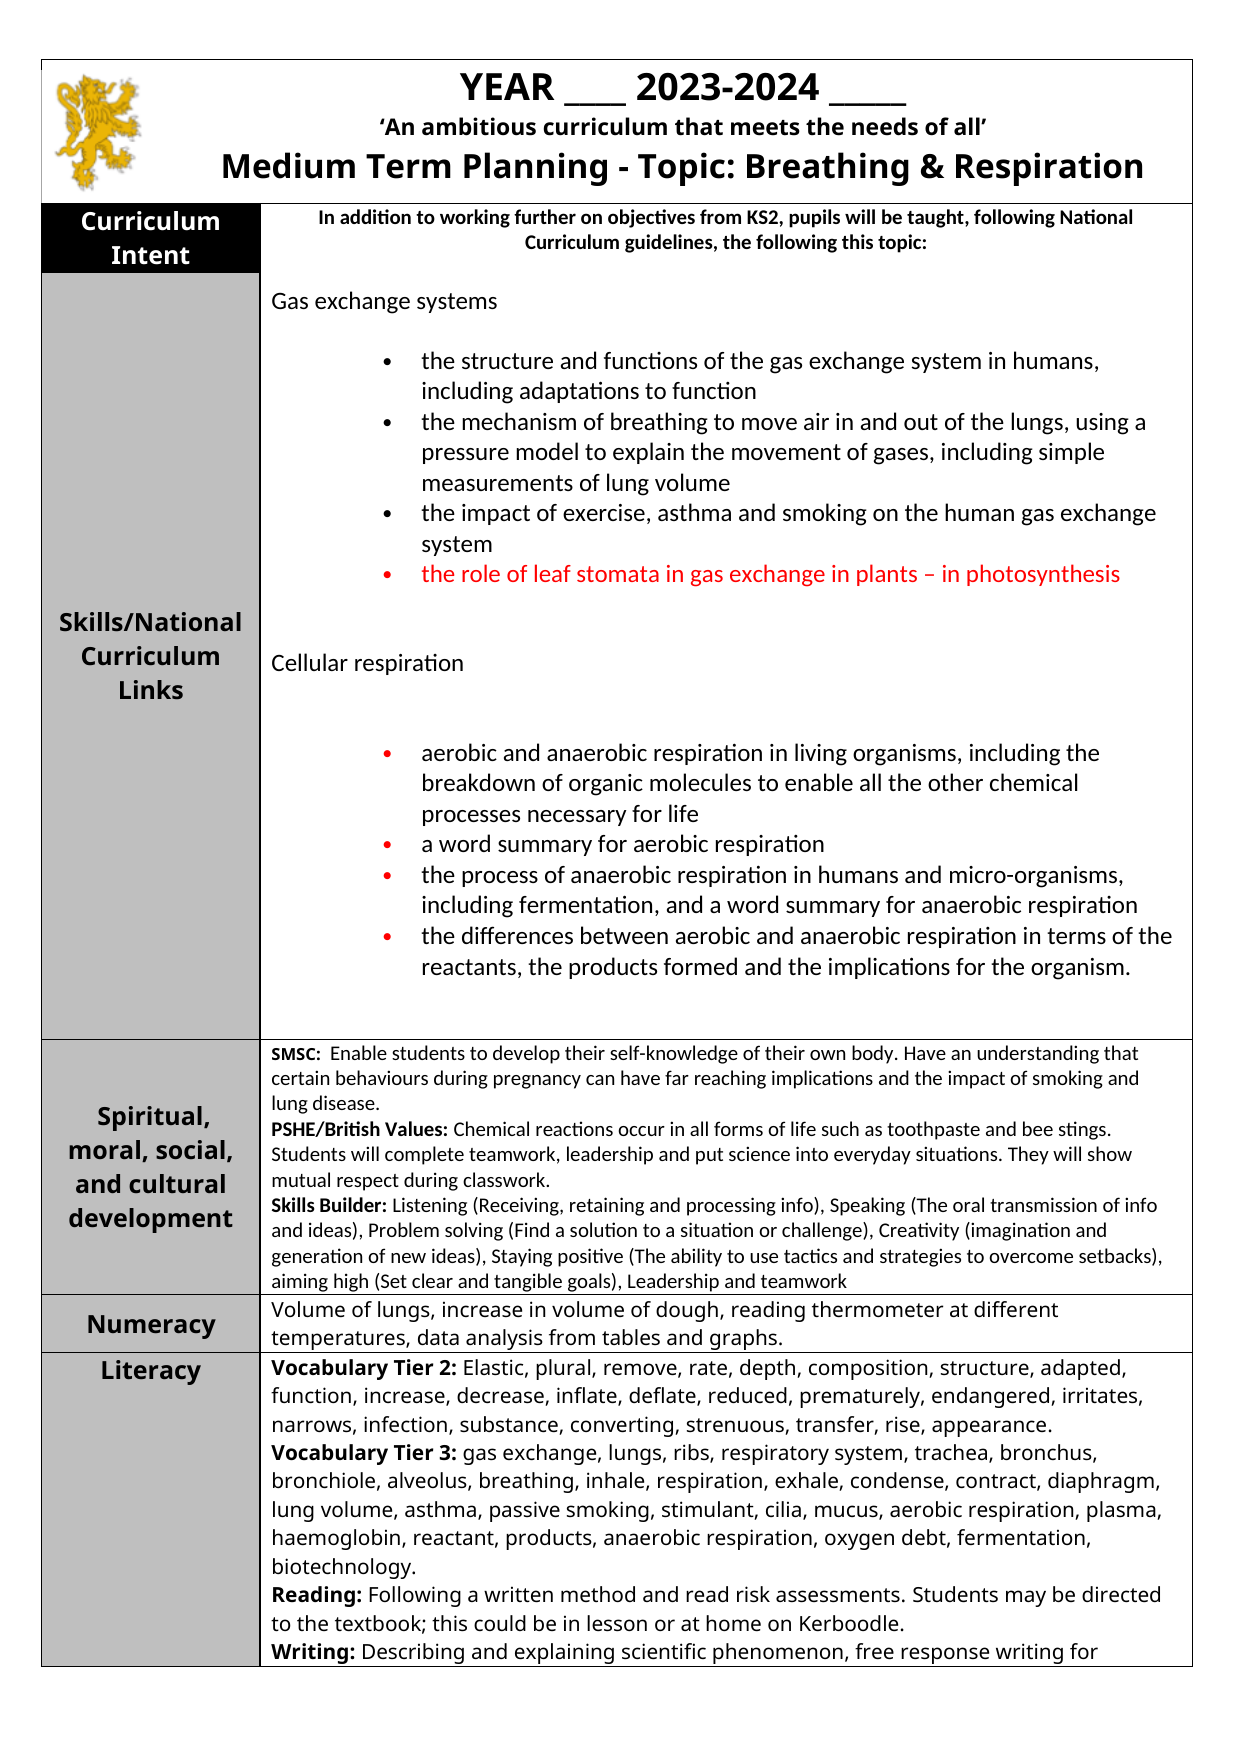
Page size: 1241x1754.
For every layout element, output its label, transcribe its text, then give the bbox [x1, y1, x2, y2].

table_cell Spiritual, moral, social, and cultural development [42, 1040, 259, 1294]
table_cell Numeracy [42, 1295, 259, 1352]
picture [41, 70, 166, 203]
table_cell In addition to working further on objectives from KS2, pupils will be taught, following National Curriculum guidelines, the following this topic: Gas exchange systems the structure and functions of the gas exchange system in humans, including adaptations to function the mechanism of breathing to move air in and out of the lungs, using a pressure model to explain the movement of gases, including simple measurements of lung volume the impact of exercise, asthma and smoking on the human gas exchange system the role of leaf stomata in gas exchange in plants – in photosynthesis Cellular respiration aerobic and anaerobic respiration in living organisms, including the breakdown of organic molecules to enable all the other chemical processes necessary for life a word summary for aerobic respiration the process of anaerobic respiration in humans and micro-organisms, including fermentation, and a word summary for anaerobic respiration the differences between aerobic and anaerobic respiration in terms of the reactants, the products formed and the implications for the organism. [261, 204, 1192, 1039]
table_cell Volume of lungs, increase in volume of dough, reading thermometer at different temperatures, data analysis from tables and graphs. [261, 1295, 1192, 1352]
table_cell Skills/National Curriculum Links [42, 273, 259, 1039]
table_cell Curriculum Intent [42, 204, 259, 272]
table_cell Literacy [42, 1353, 259, 1666]
table_header YEAR ____ 2023-2024 _____ ‘An ambitious curriculum that meets the needs of all’ Medium Term Planning - Topic: Breathing & Respiration [42, 60, 1192, 203]
table_cell SMSC: Enable students to develop their self-knowledge of their own body. Have an understanding that certain behaviours during pregnancy can have far reaching implications and the impact of smoking and lung disease. PSHE/British Values: Chemical reactions occur in all forms of life such as toothpaste and bee stings. Students will complete teamwork, leadership and put science into everyday situations. They will show mutual respect during classwork. Skills Builder: Listening (Receiving, retaining and processing info), Speaking (The oral transmission of info and ideas), Problem solving (Find a solution to a situation or challenge), Creativity (imagination and generation of new ideas), Staying positive (The ability to use tactics and strategies to overcome setbacks), aiming high (Set clear and tangible goals), Leadership and teamwork [261, 1040, 1192, 1294]
